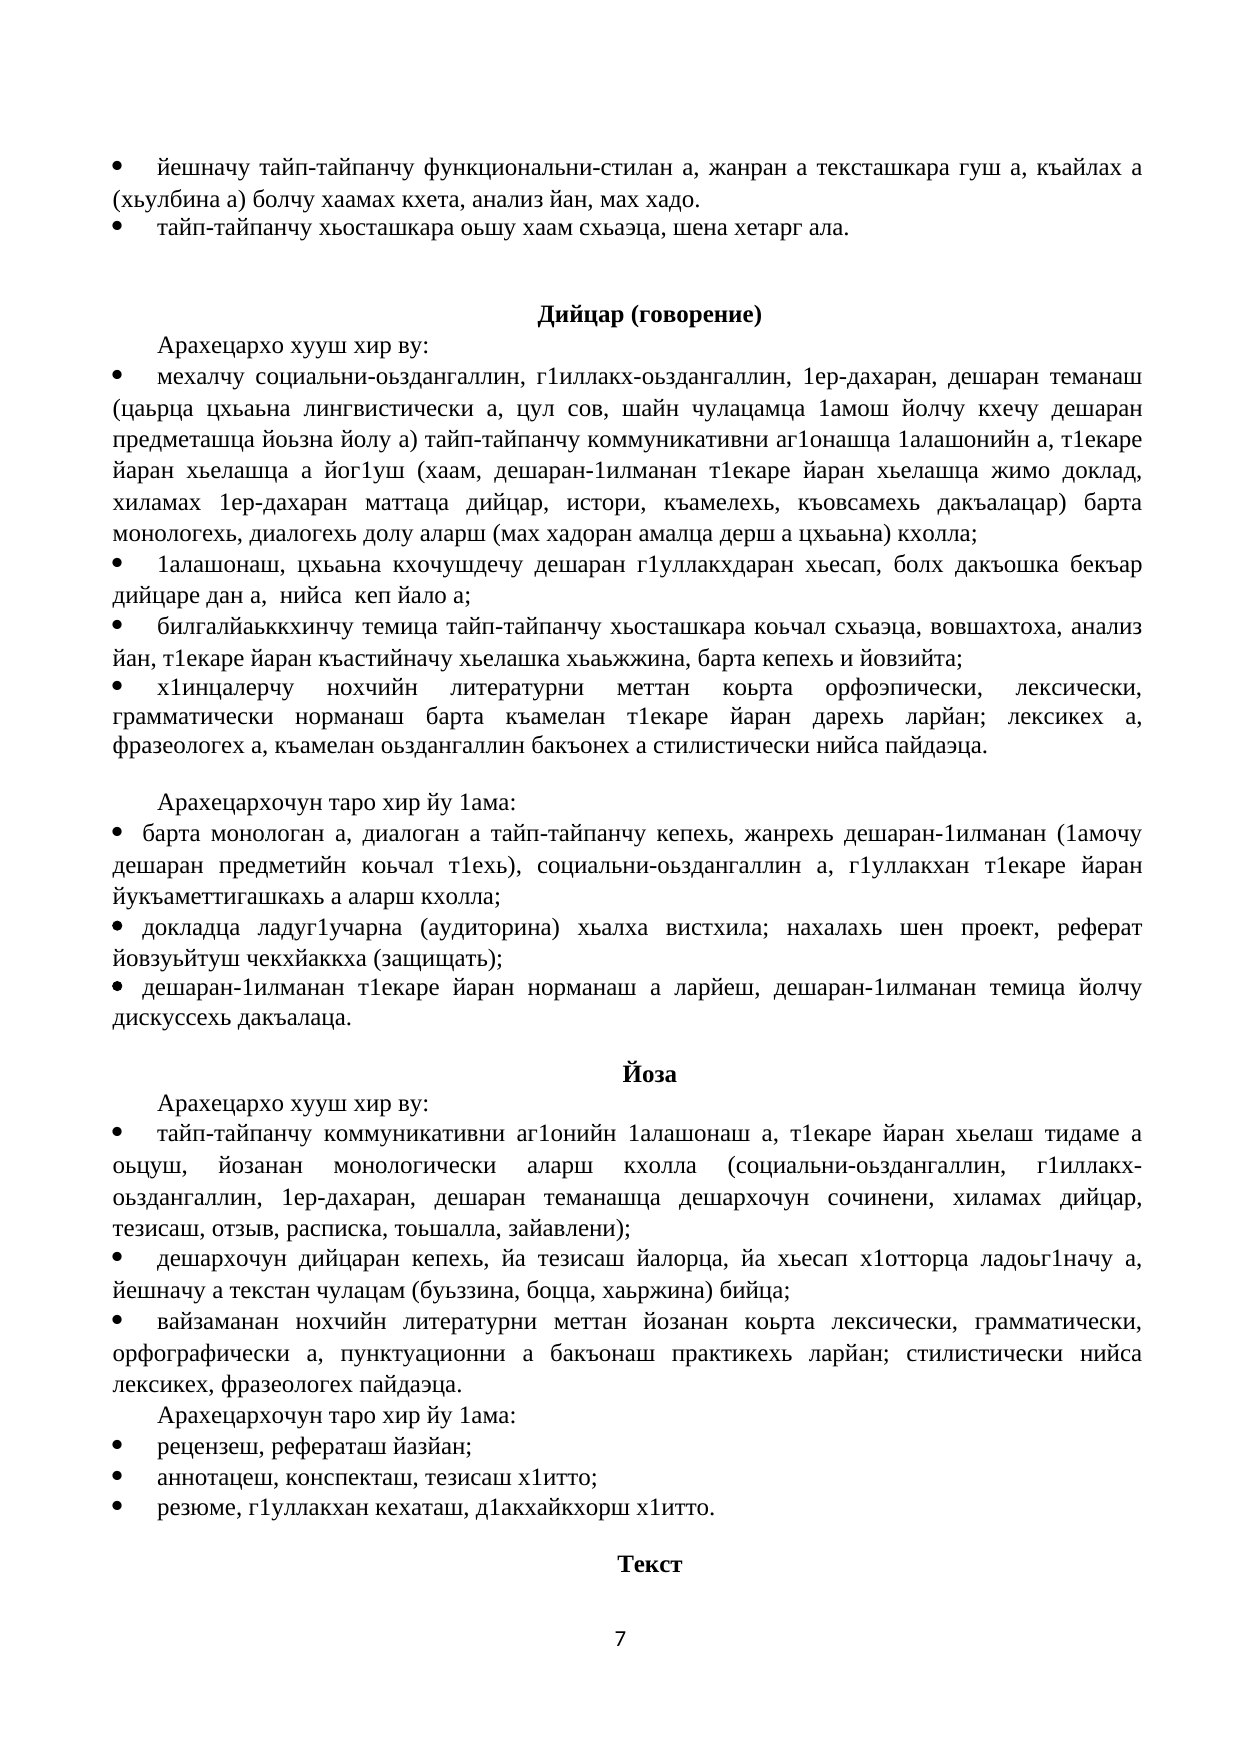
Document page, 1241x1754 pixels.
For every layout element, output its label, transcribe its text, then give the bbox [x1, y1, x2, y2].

text Арахецархо хууш хир ву: [157, 1088, 1142, 1117]
list барта монологан а, диалоган а тайп-тайпанчу кепехь, жанрехь дешаран-1илманан (1амочу дешаран предметийн коьчал т1ехь), социальни-оьздангаллин а, г1уллакхан т1екаре йаран йукъаметтигашкахь а аларш кхолла; [112, 816, 1142, 910]
list тайп-тайпанчу коммуникативни аг1онийн 1алашонаш а, т1екаре йаран хьелаш тидаме а оьцуш, йозанан монологически аларш кхолла (социальни-оьздангаллин, г1иллакх-оьздангаллин, 1ер-дахаран, дешаран теманашца дешархочун сочинени, хиламах дийцар, тезисаш, отзыв, расписка, тоьшалла, зайавлени); [112, 1117, 1142, 1242]
list йешначу тайп-тайпанчу функциональни-стилан а, жанран а тексташкара гуш а, къайлах а (хьулбина а) болчу хаамах кхета, анализ йан, мах хадо. [112, 150, 1142, 212]
list аннотацеш, конспекташ, тезисаш х1итто; [112, 1460, 1142, 1492]
list рецензеш, рефераташ йазйан; [112, 1429, 1142, 1460]
text Арахецархо хууш хир ву: [112, 328, 1142, 359]
list дешаран-1илманан т1екаре йаран норманаш а ларйеш, дешаран-1илманан темица йолчу дискуссехь дакъалаца. [112, 972, 1142, 1030]
list тайп-тайпанчу хьосташкара оьшу хаам схьаэца, шена хетарг ала. [112, 212, 1142, 242]
list вайзаманан нохчийн литературни меттан йозанан коьрта лексически, грамматически, орфографически а, пунктуационни а бакъонаш практикехь ларйан; стилистически нийса лексикех, фразеологех пайдаэца. [112, 1304, 1142, 1398]
text Текст [112, 1549, 1142, 1578]
list резюме, г1уллакхан кехаташ, д1акхайкхорш х1итто. [112, 1492, 1142, 1521]
list билгалйаьккхинчу темица тайп-тайпанчу хьосташкара коьчал схьаэца, вовшахтоха, анализ йан, т1екаре йаран къастийначу хьелашка хьаьжжина, барта кепехь и йовзийта; [112, 609, 1142, 672]
list 1алашонаш, цхьаьна кхочушдечу дешаран г1уллакхдаран хьесап, болх дакъошка бекъар дийцаре дан а, нийса кеп йало а; [112, 547, 1142, 609]
list х1инцалерчу нохчийн литературни меттан коьрта орфоэпически, лексически, грамматически норманаш барта къамелан т1екаре йаран дарехь ларйан; лексикех а, фразеологех а, къамелан оьздангаллин бакъонех а стилистически нийса пайдаэца. [112, 672, 1142, 758]
text Арахецархочун таро хир йу 1ама: [112, 1398, 1142, 1429]
list докладца ладуг1учарна (аудиторина) хьалха вистхила; нахалахь шен проект, реферат йовзуьйтуш чекхйаккха (защищать); [112, 910, 1142, 972]
list дешархочун дийцаран кепехь, йа тезисаш йалорца, йа хьесап х1отторца ладоьг1начу а, йешначу а текстан чулацам (буьззина, боцца, хаьржина) бийца; [112, 1242, 1142, 1304]
text Арахецархочун таро хир йу 1ама: [112, 787, 1142, 816]
text Дийцар (говорение) [112, 299, 1142, 328]
text Йоза [157, 1059, 1142, 1088]
list мехалчу социальни-оьздангаллин, г1иллакх-оьздангаллин, 1ер-дахаран, дешаран теманаш (цаьрца цхьаьна лингвистически а, цул сов, шайн чулацамца 1амош йолчу кхечу дешаран предметашца йоьзна йолу а) тайп-тайпанчу коммуникативни аг1онашца 1алашонийн а, т1екаре йаран хьелашца а йог1уш (хаам, дешаран-1илманан т1екаре йаран хьелашца жимо доклад, хиламах 1ер-дахаран маттаца дийцар, истори, къамелехь, къовсамехь дакъалацар) барта монологехь, диалогехь долу аларш (мах хадоран амалца дерш а цхьаьна) кхолла; [112, 359, 1142, 547]
